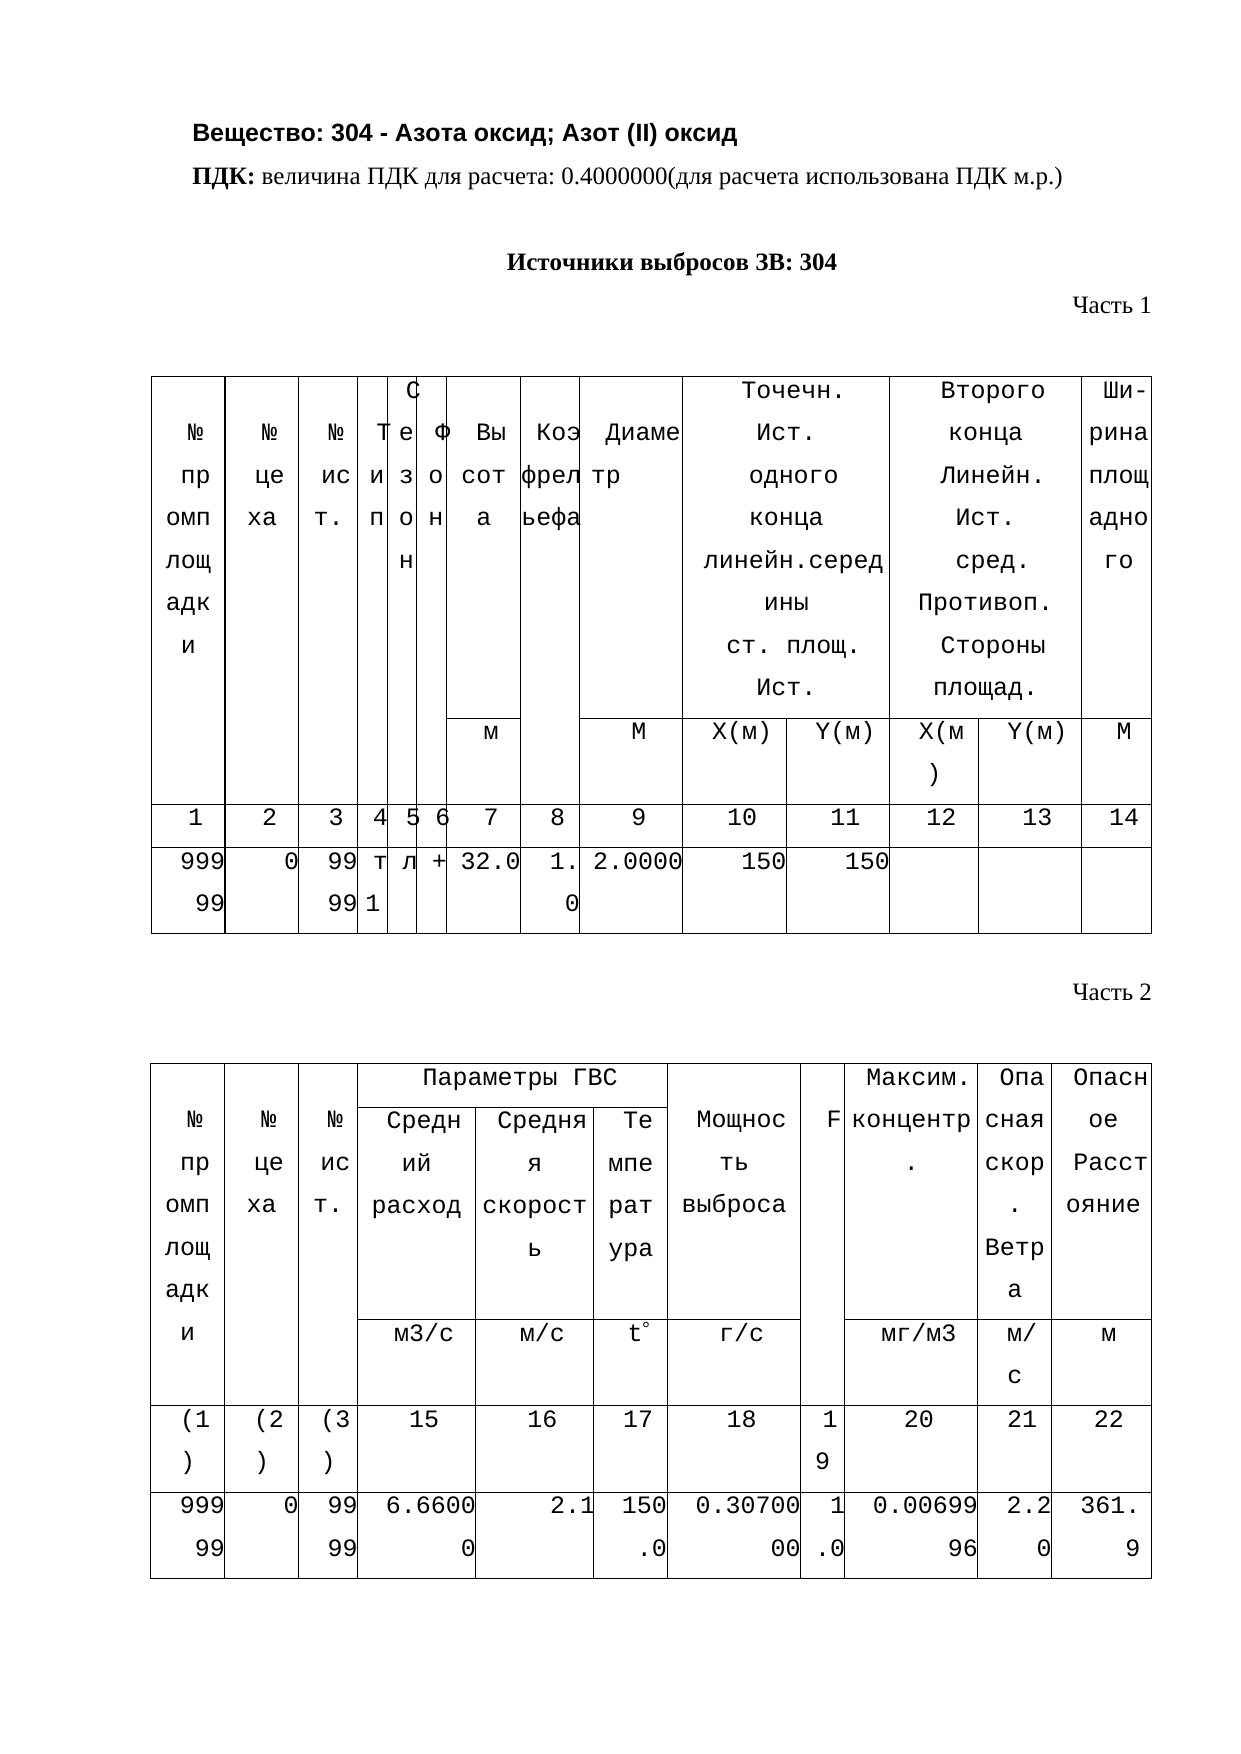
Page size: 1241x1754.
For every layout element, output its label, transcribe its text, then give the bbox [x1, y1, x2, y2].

table_cell Средний расход [358, 1108, 475, 1319]
table_cell 0 [226, 848, 298, 933]
table_cell 1.0 [801, 1493, 844, 1578]
table_cell 19 [801, 1406, 844, 1492]
table_cell (2) [225, 1406, 298, 1492]
table_header № ист. [299, 1064, 357, 1405]
table_cell м [447, 719, 520, 803]
table_cell 99999 [152, 848, 224, 933]
table_cell 14 [1082, 805, 1151, 847]
table_cell 9999 [299, 848, 357, 933]
table_cell мг/м3 [845, 1320, 977, 1405]
table_header № цеха [225, 1064, 298, 1405]
table_cell 0.3070000 [668, 1493, 800, 1578]
table_cell [979, 848, 1081, 933]
table_header Коэфрельефа [521, 377, 579, 803]
table_cell 150 [787, 848, 889, 933]
table_cell м/с [476, 1320, 593, 1405]
table_cell 4 [358, 805, 387, 847]
table_cell м/с [978, 1320, 1051, 1405]
table_cell Y(м) [979, 719, 1081, 803]
table_cell 16 [476, 1406, 593, 1492]
table_cell 18 [668, 1406, 800, 1492]
table_header Сезон [388, 377, 416, 803]
table_cell (3) [299, 1406, 357, 1492]
table_cell 99999 [151, 1493, 224, 1578]
table_cell 2 [226, 805, 298, 847]
table_header Ши-рина площадного [1082, 377, 1151, 717]
table_header № ист. [299, 377, 357, 803]
table_cell Температура [594, 1108, 667, 1319]
table_cell 21 [978, 1406, 1051, 1492]
table_cell X(м) [683, 719, 786, 803]
table_cell 6.66000 [358, 1493, 475, 1578]
table_header F [801, 1064, 844, 1405]
text Часть 2 [177, 977, 1152, 1006]
table_cell [890, 848, 978, 933]
table_cell 22 [1052, 1406, 1151, 1492]
table_header № цеха [226, 377, 298, 803]
table_cell 8 [521, 805, 579, 847]
table_header Второго конца Линейн. Ист. сред. Противоп. Стороны площад. [890, 377, 1081, 717]
table_cell Средняя скорость [476, 1108, 593, 1319]
table_cell Y(м) [787, 719, 889, 803]
table_cell 2.20 [978, 1493, 1051, 1578]
table_cell 6 [417, 805, 446, 847]
table_cell 32.0 [447, 848, 520, 933]
text Источники выбросов ЗВ: 304 [177, 247, 1152, 276]
table_cell 1 [152, 805, 224, 847]
table_header Максим. концентр. [845, 1064, 977, 1319]
table_cell X(м) [890, 719, 978, 803]
table_cell 0 [225, 1493, 298, 1578]
table_cell 150.0 [594, 1493, 667, 1578]
table_cell 17 [594, 1406, 667, 1492]
text Часть 1 [177, 291, 1152, 319]
table_cell 9999 [299, 1493, 357, 1578]
table_cell г/с [668, 1320, 800, 1405]
table_header Тип [358, 377, 387, 803]
table_cell 5 [388, 805, 416, 847]
table_header Опасная скор. Ветра [978, 1064, 1051, 1319]
table_cell + [417, 848, 446, 933]
table_cell 12 [890, 805, 978, 847]
table_cell 3 [299, 805, 357, 847]
table_header Фон [417, 377, 446, 803]
table_cell (1) [151, 1406, 224, 1492]
table_cell 15 [358, 1406, 475, 1492]
table_cell 11 [787, 805, 889, 847]
text ПДК: величина ПДК для расчета: 0.4000000(для расчета использована ПДК м.р.) [177, 161, 1152, 190]
table_header Мощность выброса [668, 1064, 800, 1319]
table_cell 2.0000 [580, 848, 682, 933]
table_header Высота [447, 377, 520, 717]
table_cell т1 [358, 848, 387, 933]
table_cell 9 [580, 805, 682, 847]
table_cell 361.9 [1052, 1493, 1151, 1578]
table_cell л [388, 848, 416, 933]
table_header № промплощадки [152, 377, 224, 803]
table_header Точечн. Ист. одного конца линейн.середины ст. площ. Ист. [683, 377, 889, 717]
table_cell м [1052, 1320, 1151, 1405]
table_cell 20 [845, 1406, 977, 1492]
table_cell м3/с [358, 1320, 475, 1405]
table_cell 2.1 [476, 1493, 593, 1578]
table_cell М [580, 719, 682, 803]
table_header Опасное Расстояние [1052, 1064, 1151, 1319]
table_cell [1082, 848, 1151, 933]
table_cell t [594, 1320, 667, 1405]
text Вещество: 304 - Азота оксид; Азот (II) оксид [177, 118, 1152, 147]
table_header Параметры ГВС [358, 1064, 667, 1107]
table_header № промплощадки [151, 1064, 224, 1405]
table_cell 7 [447, 805, 520, 847]
table_cell 13 [979, 805, 1081, 847]
table_cell 0.0069996 [845, 1493, 977, 1578]
table_cell 10 [683, 805, 786, 847]
table_header Диаметр [580, 377, 682, 717]
table_cell 150 [683, 848, 786, 933]
table_cell 1.0 [521, 848, 579, 933]
table_cell М [1082, 719, 1151, 803]
